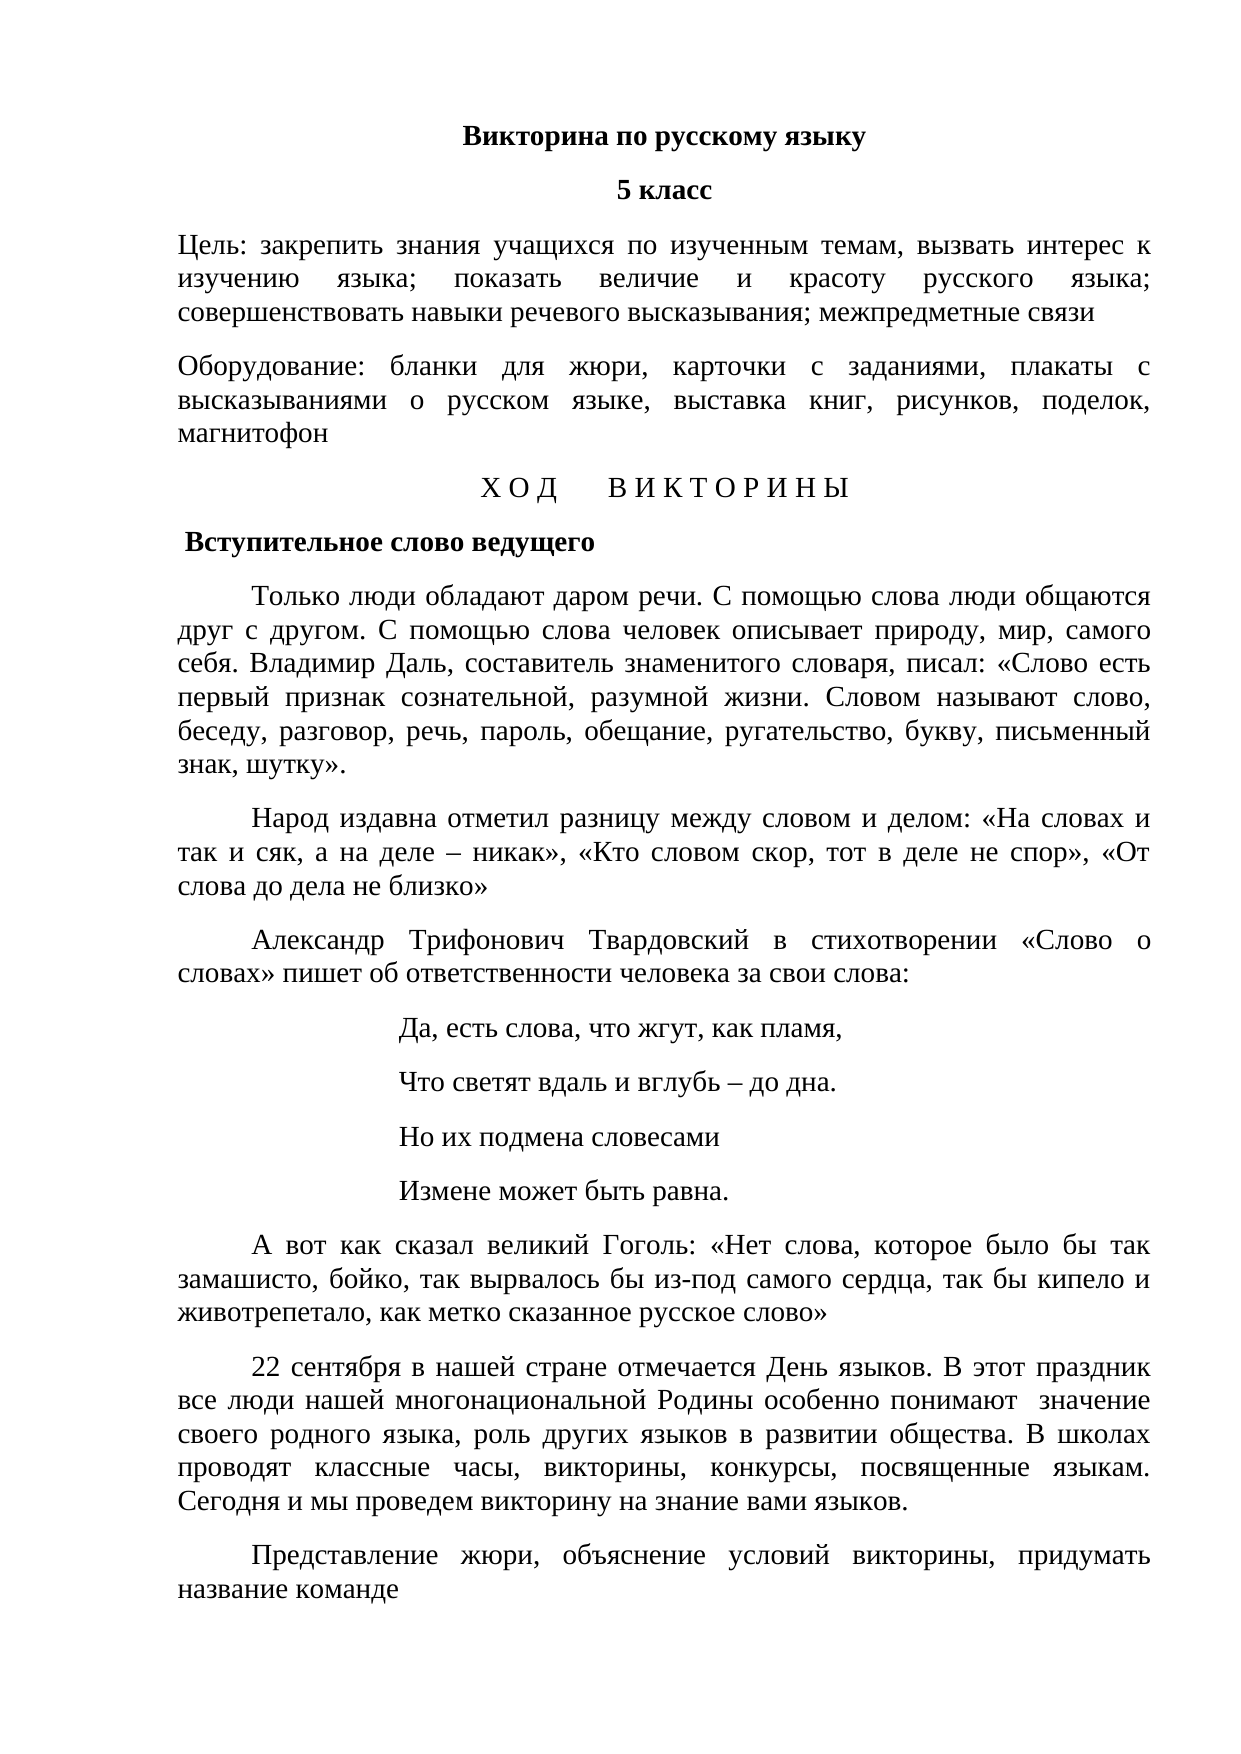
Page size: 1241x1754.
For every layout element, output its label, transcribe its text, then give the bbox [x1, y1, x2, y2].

text Только люди обладают даром речи. С помощью слова люди общаются друг с другом. С помощью слова человек описывает природу, мир, самого себя. Владимир Даль, составитель знаменитого словаря, писал: «Слово есть первый признак сознательной, разумной жизни. Словом называют слово, беседу, разговор, речь, пароль, обещание, ругательство, букву, письменный знак, шутку». [177, 578, 1152, 780]
text Александр Трифонович Твардовский в стихотворении «Слово о словах» пишет об ответственности человека за свои слова: [177, 922, 1152, 989]
text А вот как сказал великий Гоголь: «Нет слова, которое было бы так замашисто, бойко, так вырвалось бы из-под самого сердца, так бы кипело и животрепетало, как метко сказанное русское слово» [177, 1227, 1152, 1328]
text Цель: закрепить знания учащихся по изученным темам, вызвать интерес к изучению языка; показать величие и красоту русского языка; совершенствовать навыки речевого высказывания; межпредметные связи [177, 227, 1152, 327]
text Вступительное слово ведущего [177, 524, 1152, 558]
text Да, есть слова, что жгут, как пламя, [177, 1010, 1152, 1043]
text Но их подмена словесами [177, 1119, 1152, 1152]
text Что светят вдаль и вглубь – до дна. [177, 1064, 1152, 1098]
text 5 класс [177, 172, 1152, 206]
text 22 сентября в нашей стране отмечается День языков. В этот праздник все люди нашей многонациональной Родины особенно понимают значение своего родного языка, роль других языков в развитии общества. В школах проводят классные часы, викторины, конкурсы, посвященные языкам. Сегодня и мы проведем викторину на знание вами языков. [177, 1349, 1152, 1517]
text Представление жюри, объяснение условий викторины, придумать название команде [177, 1537, 1152, 1604]
text Викторина по русскому языку [177, 118, 1152, 152]
text Х О Д В И К Т О Р И Н Ы [177, 470, 1152, 503]
text Измене может быть равна. [177, 1173, 1152, 1207]
text Оборудование: бланки для жюри, карточки с заданиями, плакаты с высказываниями о русском языке, выставка книг, рисунков, поделок, магнитофон [177, 348, 1152, 449]
text Народ издавна отметил разницу между словом и делом: «На словах и так и сяк, а на деле – никак», «Кто словом скор, тот в деле не спор», «От слова до дела не близко» [177, 801, 1152, 901]
